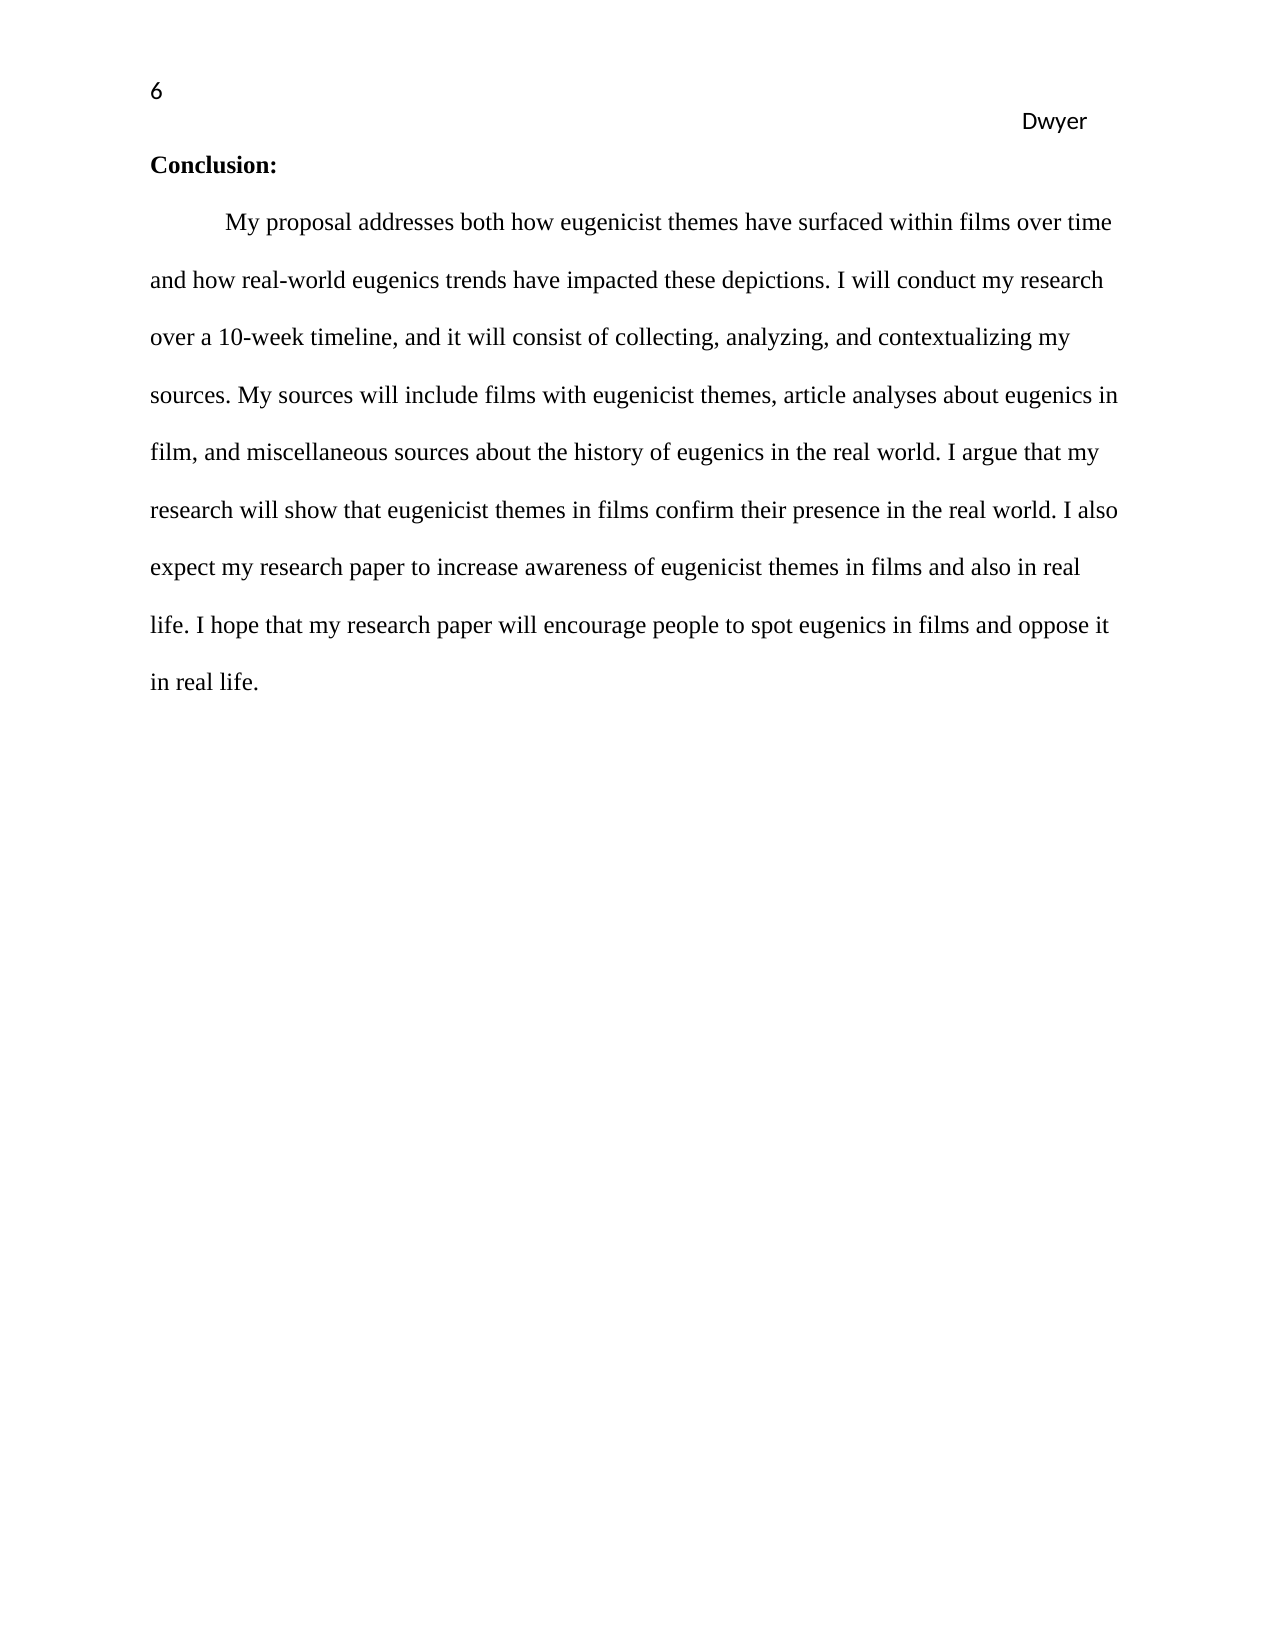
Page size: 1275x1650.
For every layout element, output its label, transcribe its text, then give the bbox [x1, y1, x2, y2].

text My proposal addresses both how eugenicist themes have surfaced within films over time and how real-world eugenics trends have impacted these depictions. I will conduct my research over a 10-week timeline, and it will consist of collecting, analyzing, and contextualizing my sources. My sources will include films with eugenicist themes, article analyses about eugenics in film, and miscellaneous sources about the history of eugenics in the real world. I argue that my research will show that eugenicist themes in films confirm their presence in the real world. I also expect my research paper to increase awareness of eugenicist themes in films and also in real life. I hope that my research paper will encourage people to spot eugenics in films and oppose it in real life. [150, 207, 1125, 696]
text Conclusion: [150, 150, 1125, 179]
